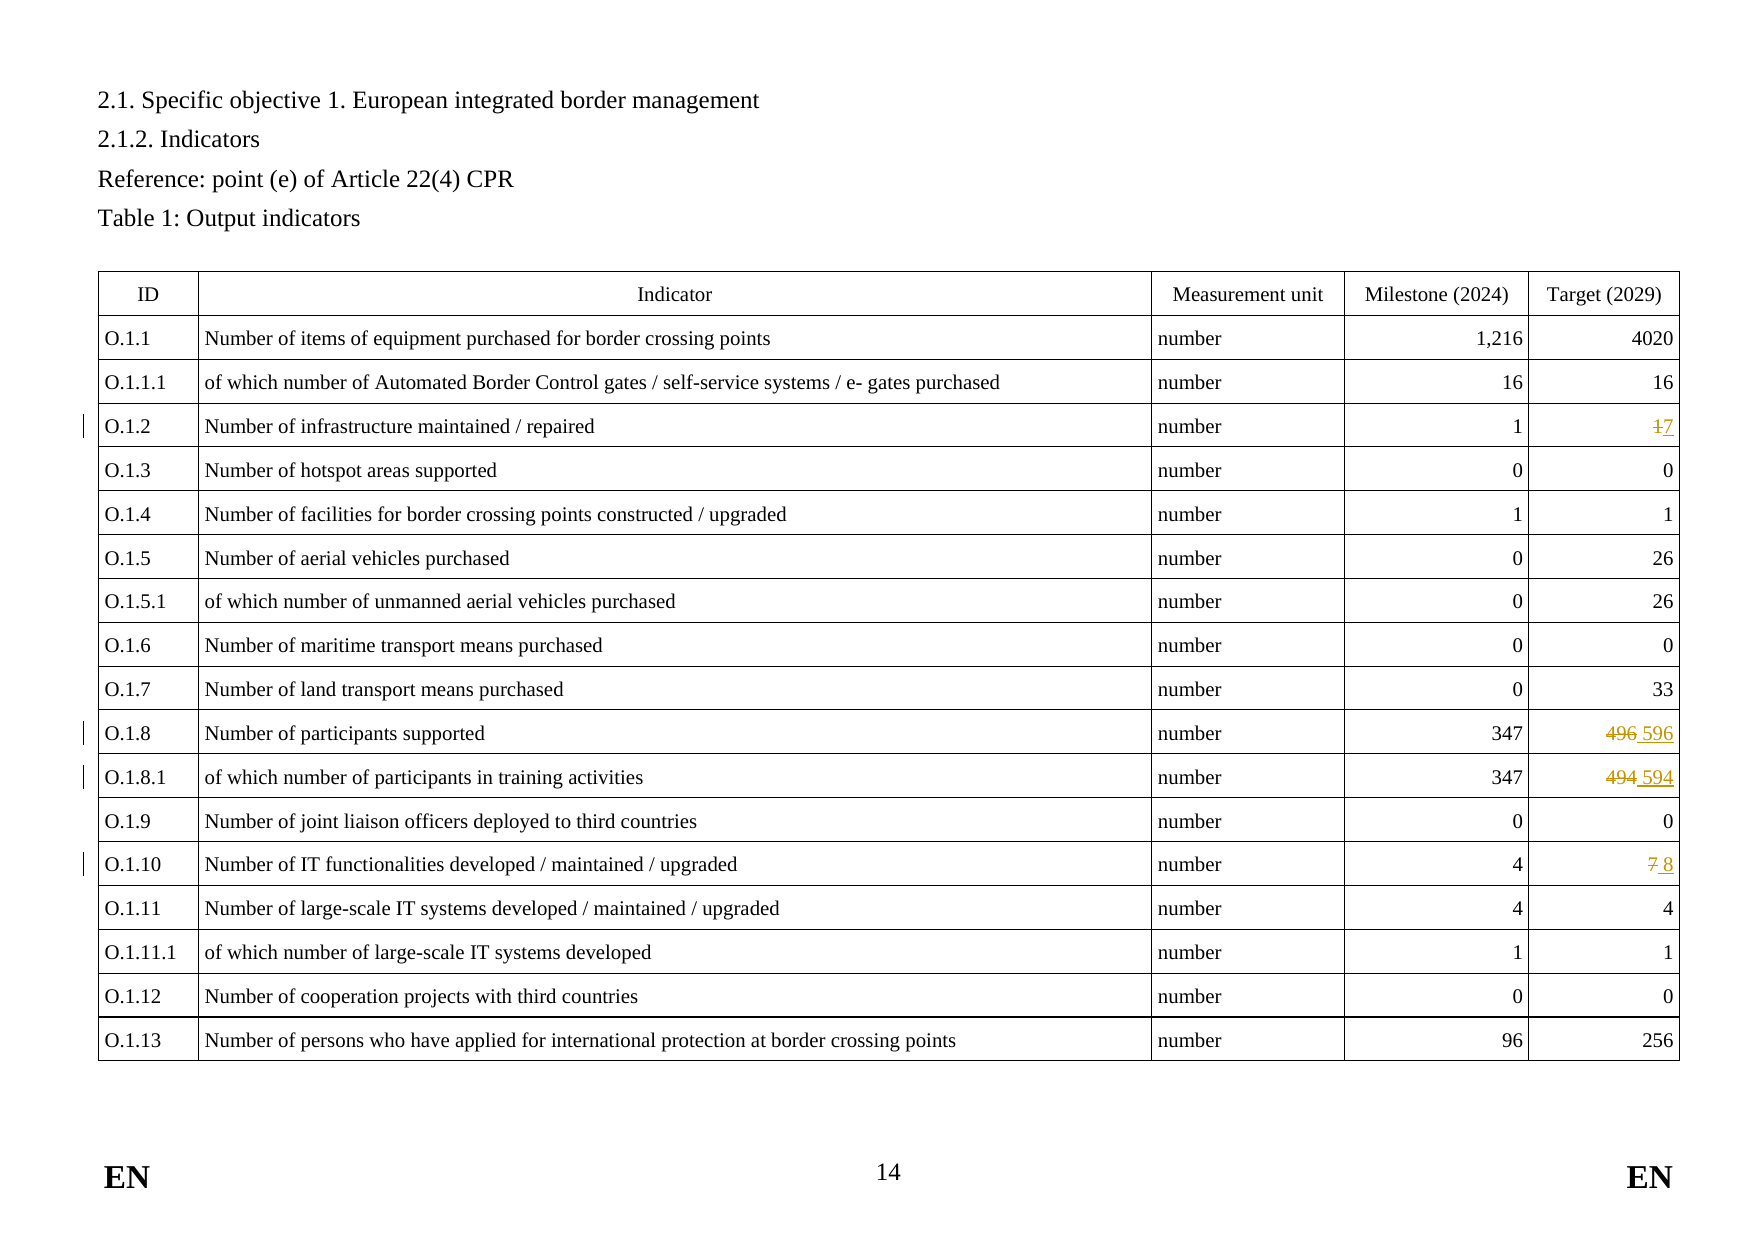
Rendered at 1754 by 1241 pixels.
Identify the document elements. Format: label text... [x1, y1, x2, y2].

table_cell 0 [1345, 447, 1528, 490]
table_cell 26 [1529, 579, 1679, 622]
table_cell O.1.9 [99, 798, 198, 841]
table_cell 4 [1345, 842, 1528, 885]
table_cell Number of joint liaison officers deployed to third countries [199, 798, 1151, 841]
table_cell number [1152, 798, 1344, 841]
table_cell 0 [1345, 974, 1528, 1016]
table_cell 1 [1345, 930, 1528, 972]
table_cell Number of persons who have applied for international protection at border crossing points [199, 1018, 1151, 1060]
table_header Indicator [199, 272, 1151, 315]
table_cell [1529, 710, 1679, 753]
table_cell [1529, 754, 1679, 797]
table_cell number [1152, 886, 1344, 929]
table_cell O.1.7 [99, 667, 198, 709]
table_cell O.1.5 [99, 535, 198, 578]
table_cell 0 [1345, 798, 1528, 841]
table_cell of which number of participants in training activities [199, 754, 1151, 797]
table_cell 1 [1529, 491, 1679, 534]
table_cell Number of facilities for border crossing points constructed / upgraded [199, 491, 1151, 534]
table_cell 4 [1529, 886, 1679, 929]
table_cell Number of IT functionalities developed / maintained / upgraded [199, 842, 1151, 885]
table_cell Number of participants supported [199, 710, 1151, 753]
table_cell 96 [1345, 1018, 1528, 1060]
subtitle Table 1: Output indicators [97, 203, 1679, 232]
table_cell O.1.10 [99, 842, 198, 885]
table_cell O.1.3 [99, 447, 198, 490]
table_cell of which number of Automated Border Control gates / self-service systems / e- gates purchased [199, 360, 1151, 402]
table_cell number [1152, 535, 1344, 578]
table_cell number [1152, 754, 1344, 797]
table_cell O.1.12 [99, 974, 198, 1016]
table_cell O.1.2 [99, 404, 198, 446]
table_cell O.1.8 [99, 710, 198, 753]
table_cell Number of maritime transport means purchased [199, 623, 1151, 666]
table_cell number [1152, 316, 1344, 358]
table_cell number [1152, 710, 1344, 753]
table_cell O.1.1 [99, 316, 198, 358]
table_cell 1 [1345, 404, 1528, 446]
table_cell 0 [1345, 667, 1528, 709]
table_cell of which number of large-scale IT systems developed [199, 930, 1151, 972]
table_cell 16 [1529, 360, 1679, 402]
table_cell number [1152, 447, 1344, 490]
table_header Measurement unit [1152, 272, 1344, 315]
table_header Milestone (2024) [1345, 272, 1528, 315]
table_cell Number of cooperation projects with third countries [199, 974, 1151, 1016]
table_cell 256 [1529, 1018, 1679, 1060]
table_cell O.1.4 [99, 491, 198, 534]
table_cell O.1.8.1 [99, 754, 198, 797]
table_cell O.1.11 [99, 886, 198, 929]
table_cell O.1.11.1 [99, 930, 198, 972]
table_cell Number of items of equipment purchased for border crossing points [199, 316, 1151, 358]
table_cell number [1152, 842, 1344, 885]
table_cell 1 [1345, 491, 1528, 534]
table_cell 33 [1529, 667, 1679, 709]
table_cell 0 [1345, 535, 1528, 578]
table_cell number [1152, 579, 1344, 622]
table_cell 0 [1529, 623, 1679, 666]
table_cell 26 [1529, 535, 1679, 578]
table_cell Number of aerial vehicles purchased [199, 535, 1151, 578]
table_cell 16 [1345, 360, 1528, 402]
table_cell Number of land transport means purchased [199, 667, 1151, 709]
table_cell number [1152, 404, 1344, 446]
table_cell O.1.1.1 [99, 360, 198, 402]
table_cell 0 [1529, 798, 1679, 841]
table_cell number [1152, 491, 1344, 534]
table_header ID [99, 272, 198, 315]
table_cell number [1152, 623, 1344, 666]
table_cell Number of large-scale IT systems developed / maintained / upgraded [199, 886, 1151, 929]
text Reference: point (e) of Article 22(4) CPR [97, 164, 1679, 192]
table_cell 0 [1345, 579, 1528, 622]
table_cell Number of hotspot areas supported [199, 447, 1151, 490]
table_cell 347 [1345, 754, 1528, 797]
table_cell number [1152, 667, 1344, 709]
table_cell 0 [1345, 623, 1528, 666]
table_cell O.1.13 [99, 1018, 198, 1060]
table_cell number [1152, 974, 1344, 1016]
table_cell 4 [1345, 886, 1528, 929]
subtitle 2.1.2. Indicators [97, 124, 1679, 153]
table_cell 0 [1529, 974, 1679, 1016]
table_cell 1 [1529, 930, 1679, 972]
table_cell 1,216 [1345, 316, 1528, 358]
table_cell Number of infrastructure maintained / repaired [199, 404, 1151, 446]
table_cell number [1152, 360, 1344, 402]
table_header Target (2029) [1529, 272, 1679, 315]
table_cell O.1.6 [99, 623, 198, 666]
table_cell 4020 [1529, 316, 1679, 358]
table_cell [1529, 842, 1679, 885]
table_cell [1529, 404, 1679, 446]
table_cell O.1.5.1 [99, 579, 198, 622]
table_cell number [1152, 930, 1344, 972]
table_cell of which number of unmanned aerial vehicles purchased [199, 579, 1151, 622]
table_cell 0 [1529, 447, 1679, 490]
table_cell 347 [1345, 710, 1528, 753]
text 2.1. Specific objective 1. European integrated border management [97, 85, 1679, 114]
table_cell number [1152, 1018, 1344, 1060]
